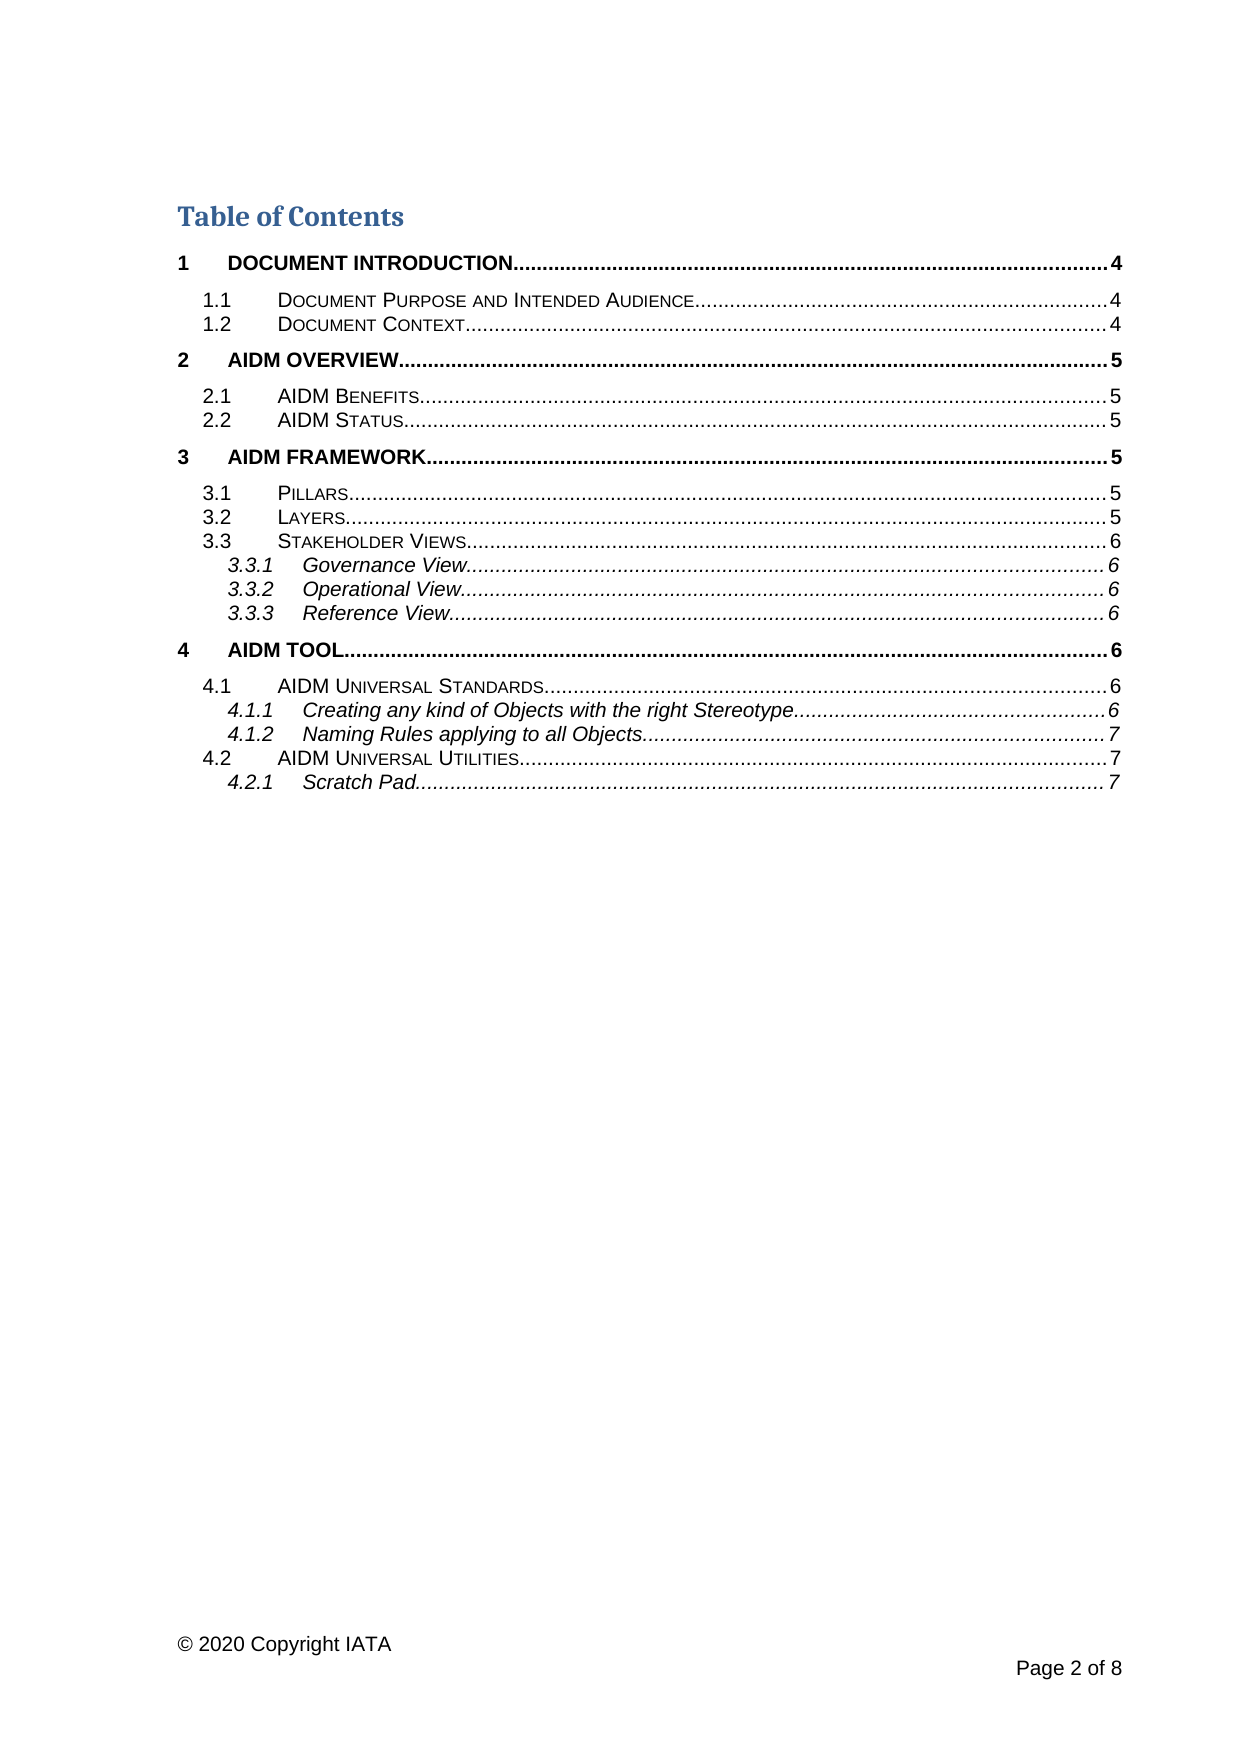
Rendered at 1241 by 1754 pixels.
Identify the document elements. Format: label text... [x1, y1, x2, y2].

text 3.3.3 Reference View 6 [227, 601, 1122, 625]
text 3.3.2 Operational View 6 [227, 577, 1122, 601]
text 4.1.2 Naming Rules applying to all Objects 7 [227, 722, 1122, 746]
text 3.1 Pillars 5 [202, 481, 1122, 505]
text 2 AIDM Overview 5 [177, 348, 1122, 372]
text 4.1.1 Creating any kind of Objects with the right Stereotype 6 [227, 698, 1122, 722]
text 2.2 AIDM Status 5 [202, 408, 1122, 432]
text 4.2.1 Scratch Pad 7 [227, 770, 1122, 794]
text 4.1 AIDM Universal Standards 6 [202, 674, 1122, 698]
subtitle Table of Contents [177, 200, 1122, 233]
text 3 AIDM Framework 5 [177, 445, 1122, 469]
text 3.2 Layers 5 [202, 505, 1122, 529]
text 3.3.1 Governance View 6 [227, 553, 1122, 577]
text 1.1 Document Purpose and Intended Audience 4 [202, 287, 1122, 311]
text 1 Document Introduction 4 [177, 251, 1122, 275]
text 3.3 Stakeholder Views 6 [202, 529, 1122, 553]
text 1.2 Document Context 4 [202, 311, 1122, 335]
text 2.1 AIDM Benefits 5 [202, 384, 1122, 408]
text 4.2 AIDM Universal Utilities 7 [202, 746, 1122, 770]
text 4 AIDM Tool 6 [177, 637, 1122, 661]
